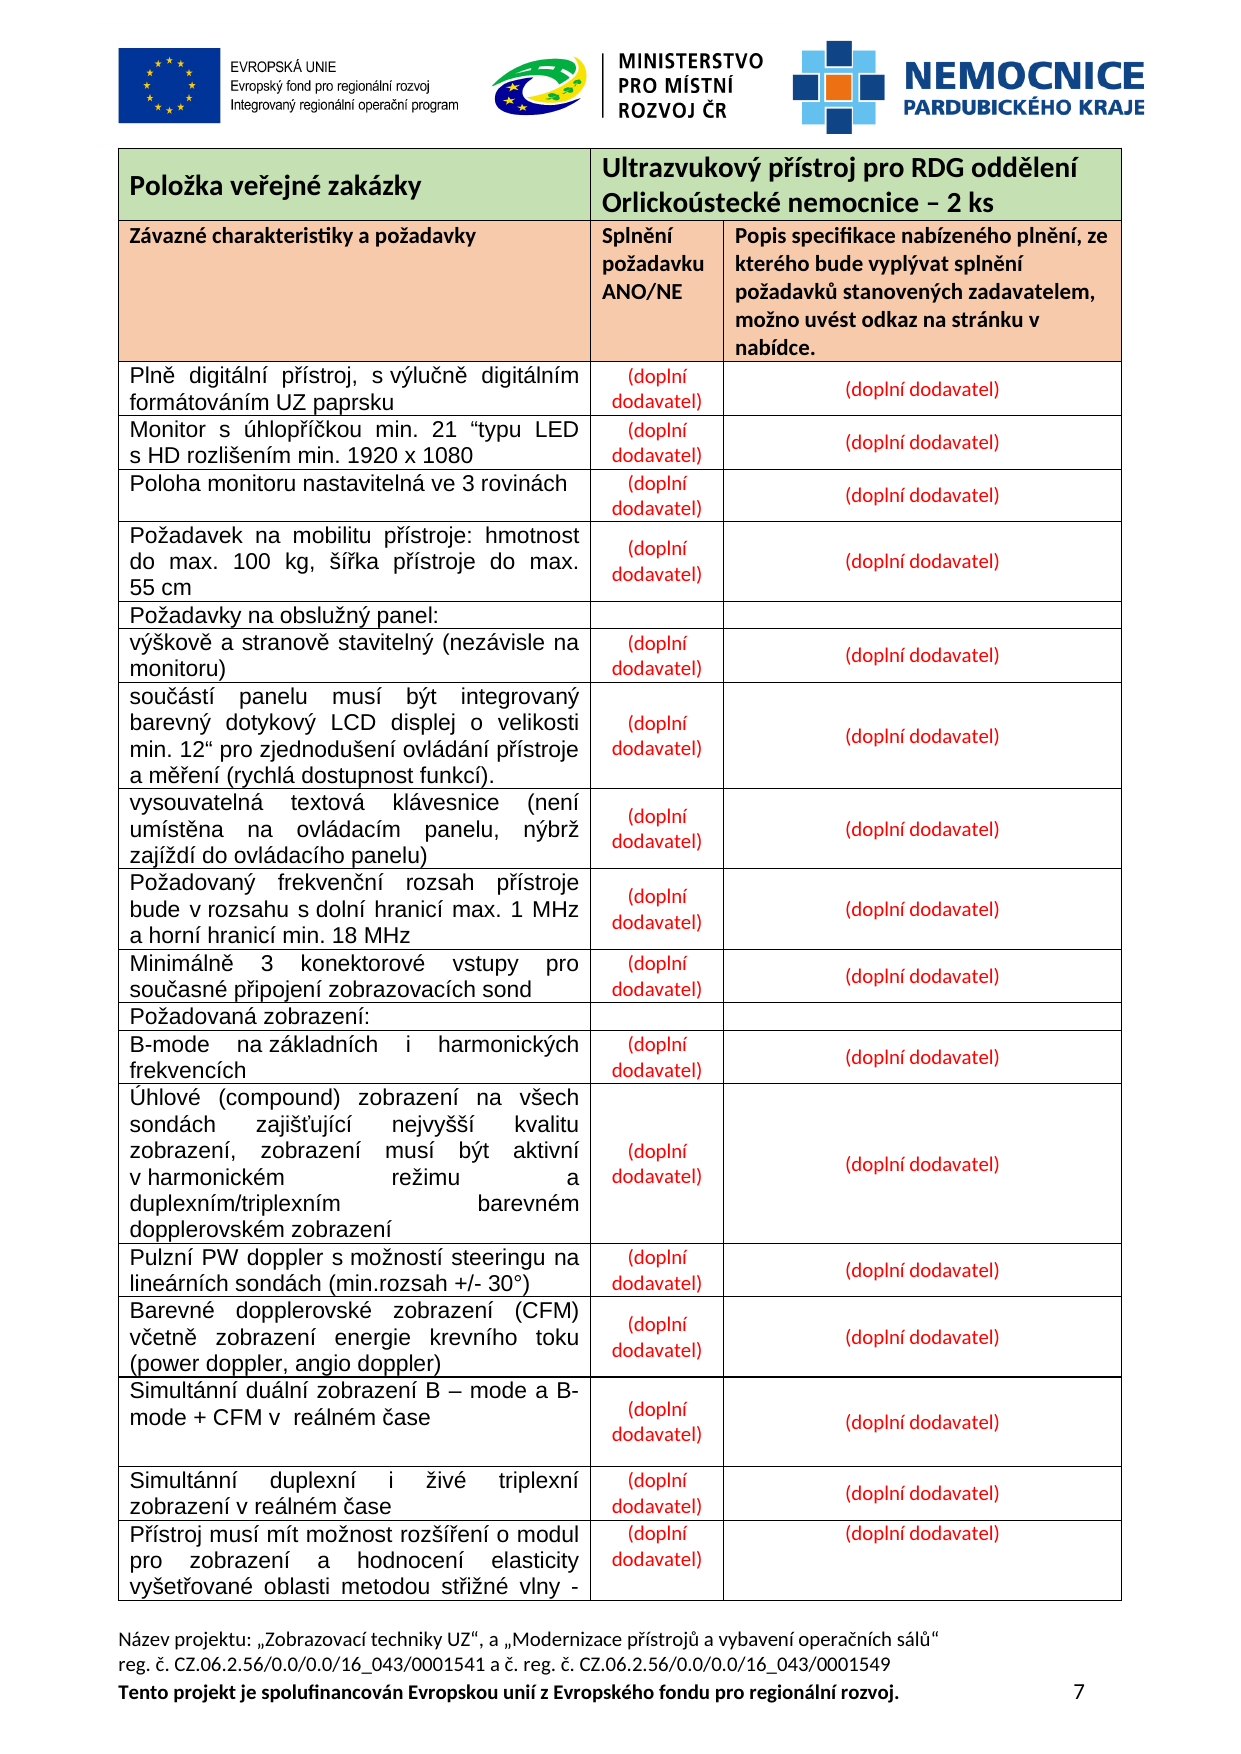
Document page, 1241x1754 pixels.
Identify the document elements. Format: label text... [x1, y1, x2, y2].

table_cell (doplní dodavatel) [591, 950, 723, 1002]
table_cell (doplní dodavatel) [591, 1244, 723, 1296]
table_cell Úhlové (compound) zobrazení na všech sondách zajišťující nejvyšší kvalitu zobrazení, zobrazení musí být aktivní v harmonickém režimu a duplexním/triplexním barevném dopplerovském zobrazení [119, 1084, 590, 1242]
picture [791, 39, 1145, 135]
table_cell B-mode na základních i harmonických frekvencích [119, 1031, 590, 1083]
table_cell (doplní dodavatel) [724, 1031, 1121, 1083]
table_cell (doplní dodavatel) [591, 470, 723, 521]
table_cell Požadavek na mobilitu přístroje: hmotnost do max. 100 kg, šířka přístroje do max. 55 cm [119, 522, 590, 601]
table_cell Simultánní duplexní i živé triplexní zobrazení v reálném čase [119, 1467, 590, 1519]
table_cell Simultánní duální zobrazení B – mode a B-mode + CFM v reálném čase [119, 1378, 590, 1466]
table_cell (doplní dodavatel) [591, 522, 723, 601]
table_cell (doplní dodavatel) [724, 1244, 1121, 1296]
table_cell (doplní dodavatel) [591, 1467, 723, 1519]
table_cell (doplní dodavatel) [591, 789, 723, 868]
table_cell (doplní dodavatel) [724, 629, 1121, 682]
table_header Ultrazvukový přístroj pro RDG oddělení Orlickoústecké nemocnice – 2 ks [591, 149, 1121, 220]
table_cell vysouvatelná textová klávesnice (není umístěna na ovládacím panelu, nýbrž zajíždí do ovládacího panelu) [119, 789, 590, 868]
table_cell (doplní dodavatel) [591, 1521, 723, 1599]
table_cell (doplní dodavatel) [724, 683, 1121, 788]
table_cell součástí panelu musí být integrovaný barevný dotykový LCD displej o velikosti min. 12“ pro zjednodušení ovládání přístroje a měření (rychlá dostupnost funkcí). [119, 683, 590, 788]
table_cell Barevné dopplerovské zobrazení (CFM) včetně zobrazení energie krevního toku (power doppler, angio doppler) [119, 1297, 590, 1376]
table_cell (doplní dodavatel) [724, 869, 1121, 948]
table_cell (doplní dodavatel) [591, 1378, 723, 1466]
table_cell (doplní dodavatel) [591, 1297, 723, 1376]
table_cell Plně digitální přístroj, s výlučně digitálním formátováním UZ paprsku [119, 362, 590, 415]
table_cell (doplní dodavatel) [724, 1297, 1121, 1376]
table_cell (doplní dodavatel) [724, 1521, 1121, 1599]
table_cell Požadovaný frekvenční rozsah přístroje bude v rozsahu s dolní hranicí max. 1 MHz a horní hranicí min. 18 MHz [119, 869, 590, 948]
table_cell (doplní dodavatel) [591, 416, 723, 469]
table_cell výškově a stranově stavitelný (nezávisle na monitoru) [119, 629, 590, 682]
table_cell (doplní dodavatel) [591, 869, 723, 948]
table_cell Požadavky na obslužný panel: [119, 602, 590, 628]
table_header Položka veřejné zakázky [119, 149, 590, 220]
table_cell Požadovaná zobrazení: [119, 1003, 590, 1029]
table_cell (doplní dodavatel) [591, 1031, 723, 1083]
table_cell Monitor s úhlopříčkou min. 21 “typu LED s HD rozlišením min. 1920 x 1080 [119, 416, 590, 469]
table_cell (doplní dodavatel) [724, 470, 1121, 521]
table_cell [591, 602, 723, 628]
table_cell (doplní dodavatel) [724, 1084, 1121, 1242]
table_cell Poloha monitoru nastavitelná ve 3 rovinách [119, 470, 590, 521]
table_cell (doplní dodavatel) [591, 1084, 723, 1242]
table_cell (doplní dodavatel) [591, 362, 723, 415]
table_cell Pulzní PW doppler s možností steeringu na lineárních sondách (min.rozsah +/- 30°) [119, 1244, 590, 1296]
table_cell (doplní dodavatel) [724, 1467, 1121, 1519]
table_cell (doplní dodavatel) [724, 416, 1121, 469]
table_cell Splnění požadavku ANO/NE [591, 221, 723, 361]
table_cell Popis specifikace nabízeného plnění, ze kterého bude vyplývat splnění požadavků stanovených zadavatelem, možno uvést odkaz na stránku v nabídce. [724, 221, 1121, 361]
table_cell (doplní dodavatel) [724, 362, 1121, 415]
table_cell (doplní dodavatel) [724, 789, 1121, 868]
table_cell [591, 1003, 723, 1029]
table_cell (doplní dodavatel) [724, 1378, 1121, 1466]
table_cell (doplní dodavatel) [724, 950, 1121, 1002]
picture [96, 22, 785, 148]
table_cell [724, 602, 1121, 628]
table_cell Závazné charakteristiky a požadavky [119, 221, 590, 361]
table_cell (doplní dodavatel) [724, 522, 1121, 601]
table_cell (doplní dodavatel) [591, 629, 723, 682]
table_cell Minimálně 3 konektorové vstupy pro současné připojení zobrazovacích sond [119, 950, 590, 1002]
table_cell [724, 1003, 1121, 1029]
table_cell (doplní dodavatel) [591, 683, 723, 788]
